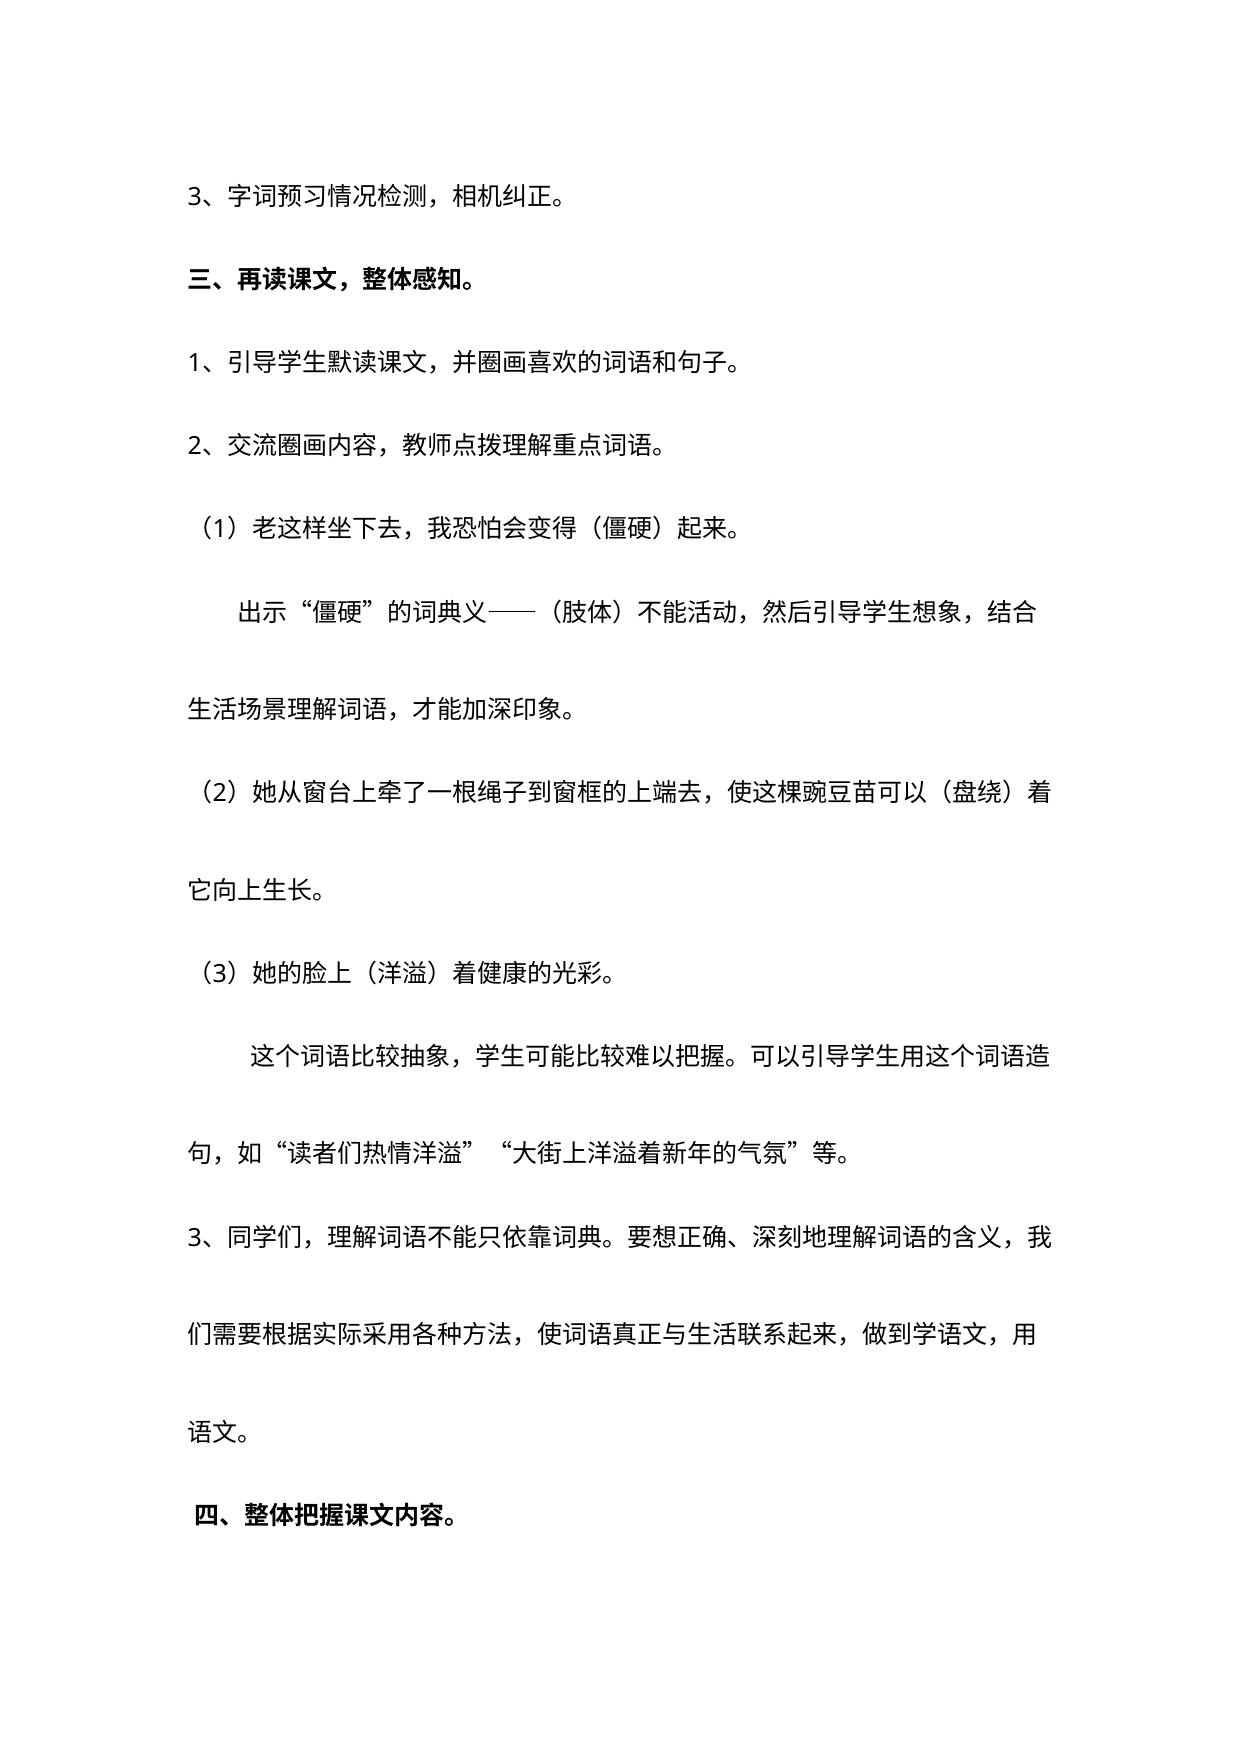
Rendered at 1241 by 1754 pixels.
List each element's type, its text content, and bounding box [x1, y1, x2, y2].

text （1）老这样坐下去，我恐怕会变得（僵硬）起来。 [187, 494, 1053, 559]
text （2）她从窗台上牵了一根绳子到窗框的上端去，使这棵豌豆苗可以（盘绕）着它向上生长。 [187, 758, 1053, 921]
text 这个词语比较抽象，学生可能比较难以把握。可以引导学生用这个词语造句，如“读者们热情洋溢”“大街上洋溢着新年的气氛”等。 [187, 1022, 1053, 1184]
text 2、交流圈画内容，教师点拨理解重点词语。 [187, 411, 1053, 476]
text 3、同学们，理解词语不能只依靠词典。要想正确、深刻地理解词语的含义，我们需要根据实际采用各种方法，使词语真正与生活联系起来，做到学语文，用语文。 [187, 1203, 1053, 1463]
text 1、引导学生默读课文，并圈画喜欢的词语和句子。 [187, 328, 1053, 393]
text 3、字词预习情况检测，相机纠正。 [187, 162, 1053, 227]
text 出示“僵硬”的词典义——（肢体）不能活动，然后引导学生想象，结合生活场景理解词语，才能加深印象。 [187, 578, 1053, 740]
text （3）她的脸上（洋溢）着健康的光彩。 [187, 939, 1053, 1004]
text 四、整体把握课文内容。 [187, 1481, 1053, 1546]
text 三、再读课文，整体感知。 [187, 245, 1053, 310]
